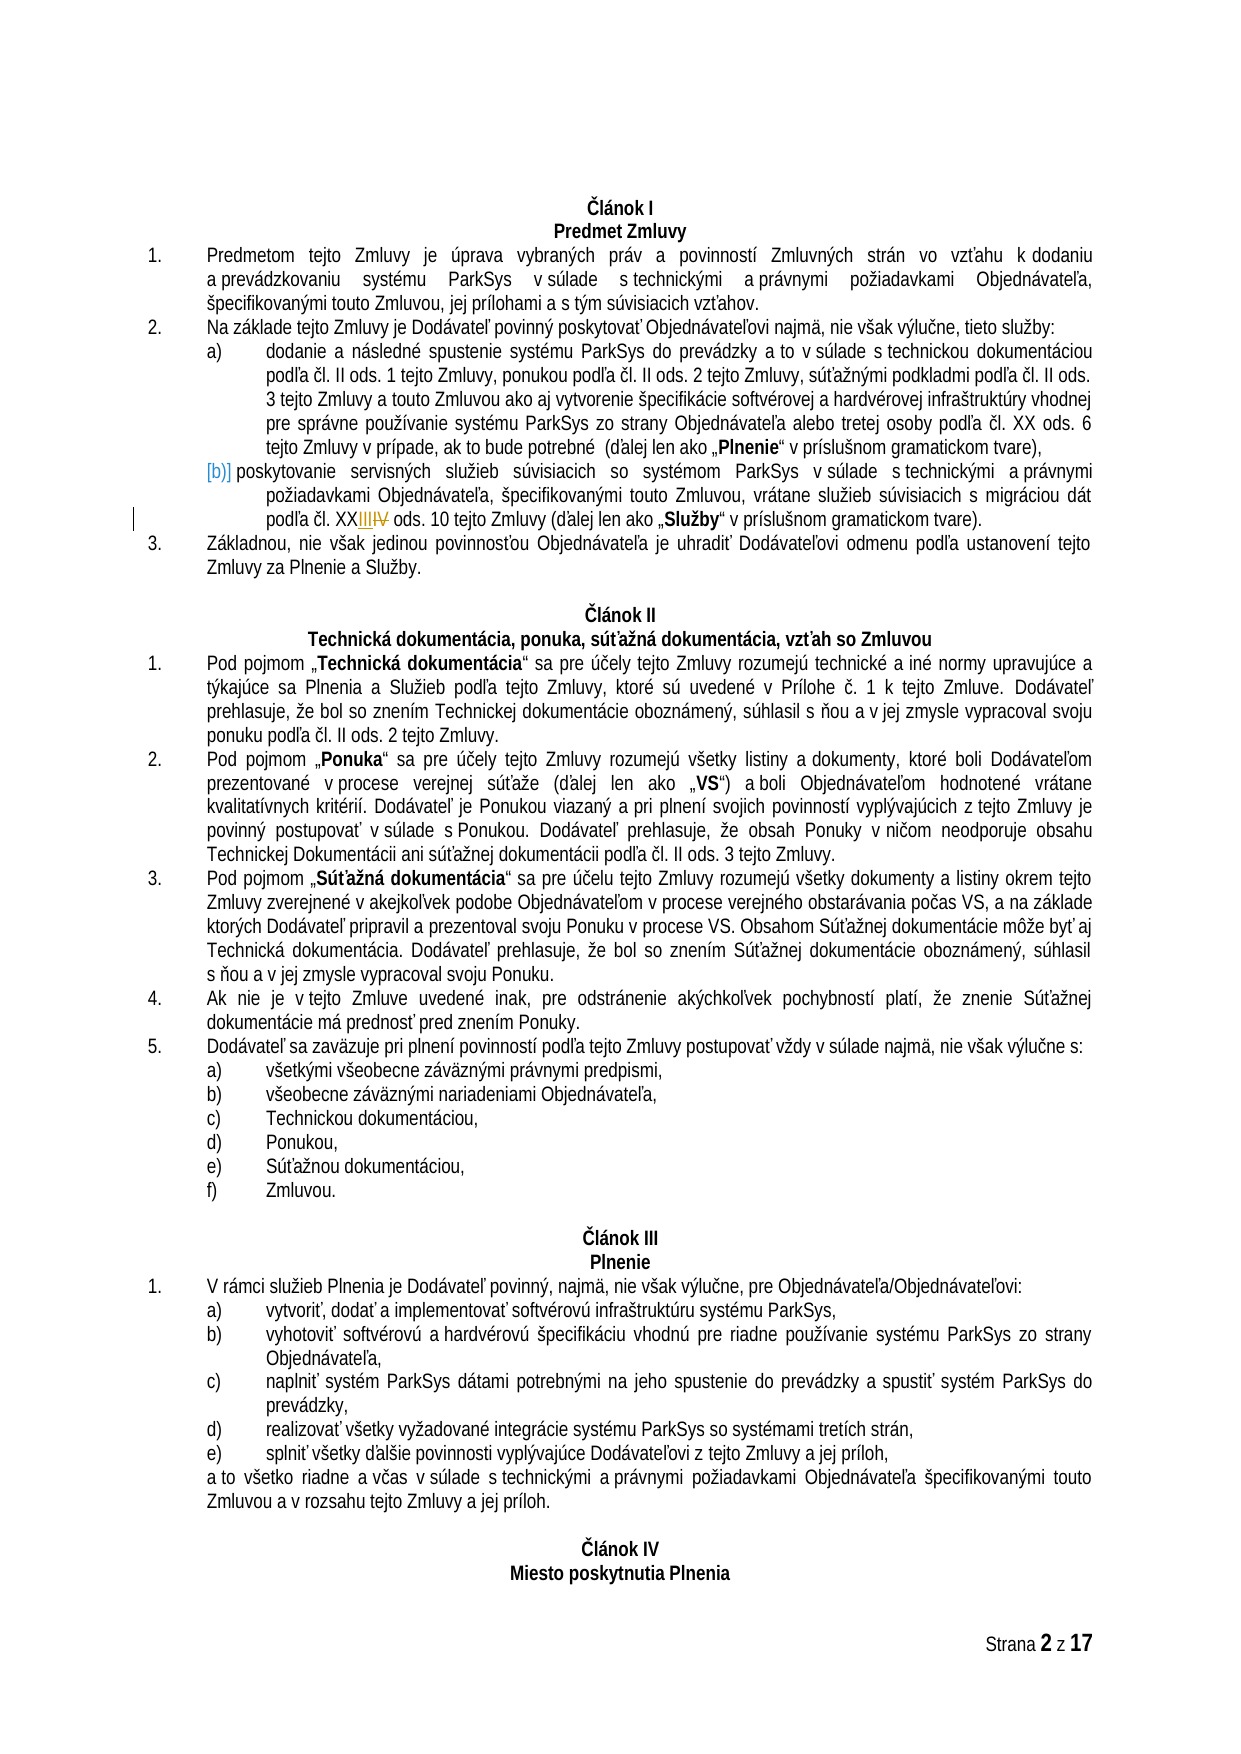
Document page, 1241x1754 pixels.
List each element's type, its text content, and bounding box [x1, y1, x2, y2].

list Na základe tejto Zmluvy je Dodávateľ povinný poskytovať Objednávateľovi najmä, nie však výlučne, tieto služby: [148, 315, 1093, 339]
list všeobecne záväznými nariadeniami Objednávateľa, [207, 1082, 1093, 1106]
text Plnenie [148, 1250, 1093, 1274]
list Ponukou, [207, 1130, 1093, 1154]
list poskytovanie servisných služieb súvisiacich so systémom ParkSys v súlade s technickými a právnymi požiadavkami Objednávateľa, špecifikovanými touto Zmluvou, vrátane služieb súvisiacich s migráciou dát podľa čl. XX ods. 10 tejto Zmluvy (ďalej len ako „Služby“ v príslušnom gramatickom tvare). [207, 459, 1093, 531]
text Článok I [148, 196, 1093, 219]
list Ak nie je v tejto Zmluve uvedené inak, pre odstránenie akýchkoľvek pochybností platí, že znenie Súťažnej dokumentácie má prednosť pred znením Ponuky. [148, 986, 1093, 1034]
list realizovať všetky vyžadované integrácie systému ParkSys so systémami tretích strán, [207, 1417, 1093, 1441]
list všetkými všeobecne záväznými právnymi predpismi, [207, 1058, 1093, 1082]
text Predmet Zmluvy [148, 219, 1093, 243]
list Technickou dokumentáciou, [207, 1106, 1093, 1130]
text a to všetko riadne a včas v súlade s technickými a právnymi požiadavkami Objednávateľa špecifikovanými touto Zmluvou a v rozsahu tejto Zmluvy a jej príloh. [207, 1465, 1093, 1513]
list vyhotoviť softvérovú a hardvérovú špecifikáciu vhodnú pre riadne používanie systému ParkSys zo strany Objednávateľa, [207, 1322, 1093, 1369]
list Pod pojmom „Ponuka“ sa pre účely tejto Zmluvy rozumejú všetky listiny a dokumenty, ktoré boli Dodávateľom prezentované v procese verejnej súťaže (ďalej len ako „VS“) a boli Objednávateľom hodnotené vrátane kvalitatívnych kritérií. Dodávateľ je Ponukou viazaný a pri plnení svojich povinností vyplývajúcich z tejto Zmluvy je povinný postupovať v súlade s Ponukou. Dodávateľ prehlasuje, že obsah Ponuky v ničom neodporuje obsahu Technickej Dokumentácii ani súťažnej dokumentácii podľa čl. II ods. 3 tejto Zmluvy. [148, 747, 1093, 866]
list vytvoriť, dodať a implementovať softvérovú infraštruktúru systému ParkSys, [207, 1298, 1093, 1322]
text Článok II [148, 603, 1093, 627]
list dodanie a následné spustenie systému ParkSys do prevádzky a to v súlade s technickou dokumentáciou podľa čl. II ods. 1 tejto Zmluvy, ponukou podľa čl. II ods. 2 tejto Zmluvy, súťažnými podkladmi podľa čl. II ods. 3 tejto Zmluvy a touto Zmluvou ako aj vytvorenie špecifikácie softvérovej a hardvérovej infraštruktúry vhodnej pre správne používanie systému ParkSys zo strany Objednávateľa alebo tretej osoby podľa čl. XX ods. 6 tejto Zmluvy v prípade, ak to bude potrebné (ďalej len ako „Plnenie“ v príslušnom gramatickom tvare), [207, 339, 1093, 459]
list Súťažnou dokumentáciou, [207, 1154, 1093, 1178]
list V rámci služieb Plnenia je Dodávateľ povinný, najmä, nie však výlučne, pre Objednávateľa/Objednávateľovi: [148, 1274, 1093, 1298]
list Predmetom tejto Zmluvy je úprava vybraných práv a povinností Zmluvných strán vo vzťahu k dodaniu a prevádzkovaniu systému ParkSys v súlade s technickými a právnymi požiadavkami Objednávateľa, špecifikovanými touto Zmluvou, jej prílohami a s tým súvisiacich vzťahov. [148, 243, 1093, 315]
list naplniť systém ParkSys dátami potrebnými na jeho spustenie do prevádzky a spustiť systém ParkSys do prevádzky, [207, 1369, 1093, 1417]
text Miesto poskytnutia Plnenia [148, 1561, 1093, 1585]
list Základnou, nie však jedinou povinnosťou Objednávateľa je uhradiť Dodávateľovi odmenu podľa ustanovení tejto Zmluvy za Plnenie a Služby. [148, 531, 1093, 579]
list splniť všetky ďalšie povinnosti vyplývajúce Dodávateľovi z tejto Zmluvy a jej príloh, [207, 1441, 1093, 1465]
text Technická dokumentácia, ponuka, súťažná dokumentácia, vzťah so Zmluvou [148, 627, 1093, 651]
list Pod pojmom „Technická dokumentácia“ sa pre účely tejto Zmluvy rozumejú technické a iné normy upravujúce a týkajúce sa Plnenia a Služieb podľa tejto Zmluvy, ktoré sú uvedené v Prílohe č. 1 k tejto Zmluve. Dodávateľ prehlasuje, že bol so znením Technickej dokumentácie oboznámený, súhlasil s ňou a v jej zmysle vypracoval svoju ponuku podľa čl. II ods. 2 tejto Zmluvy. [148, 651, 1093, 747]
text Článok III [148, 1226, 1093, 1250]
text Článok IV [148, 1537, 1093, 1561]
list Dodávateľ sa zaväzuje pri plnení povinností podľa tejto Zmluvy postupovať vždy v súlade najmä, nie však výlučne s: [148, 1034, 1093, 1058]
list Pod pojmom „Súťažná dokumentácia“ sa pre účelu tejto Zmluvy rozumejú všetky dokumenty a listiny okrem tejto Zmluvy zverejnené v akejkoľvek podobe Objednávateľom v procese verejného obstarávania počas VS, a na základe ktorých Dodávateľ pripravil a prezentoval svoju Ponuku v procese VS. Obsahom Súťažnej dokumentácie môže byť aj Technická dokumentácia. Dodávateľ prehlasuje, že bol so znením Súťažnej dokumentácie oboznámený, súhlasil s ňou a v jej zmysle vypracoval svoju Ponuku. [148, 866, 1093, 986]
list Zmluvou. [207, 1178, 1093, 1202]
